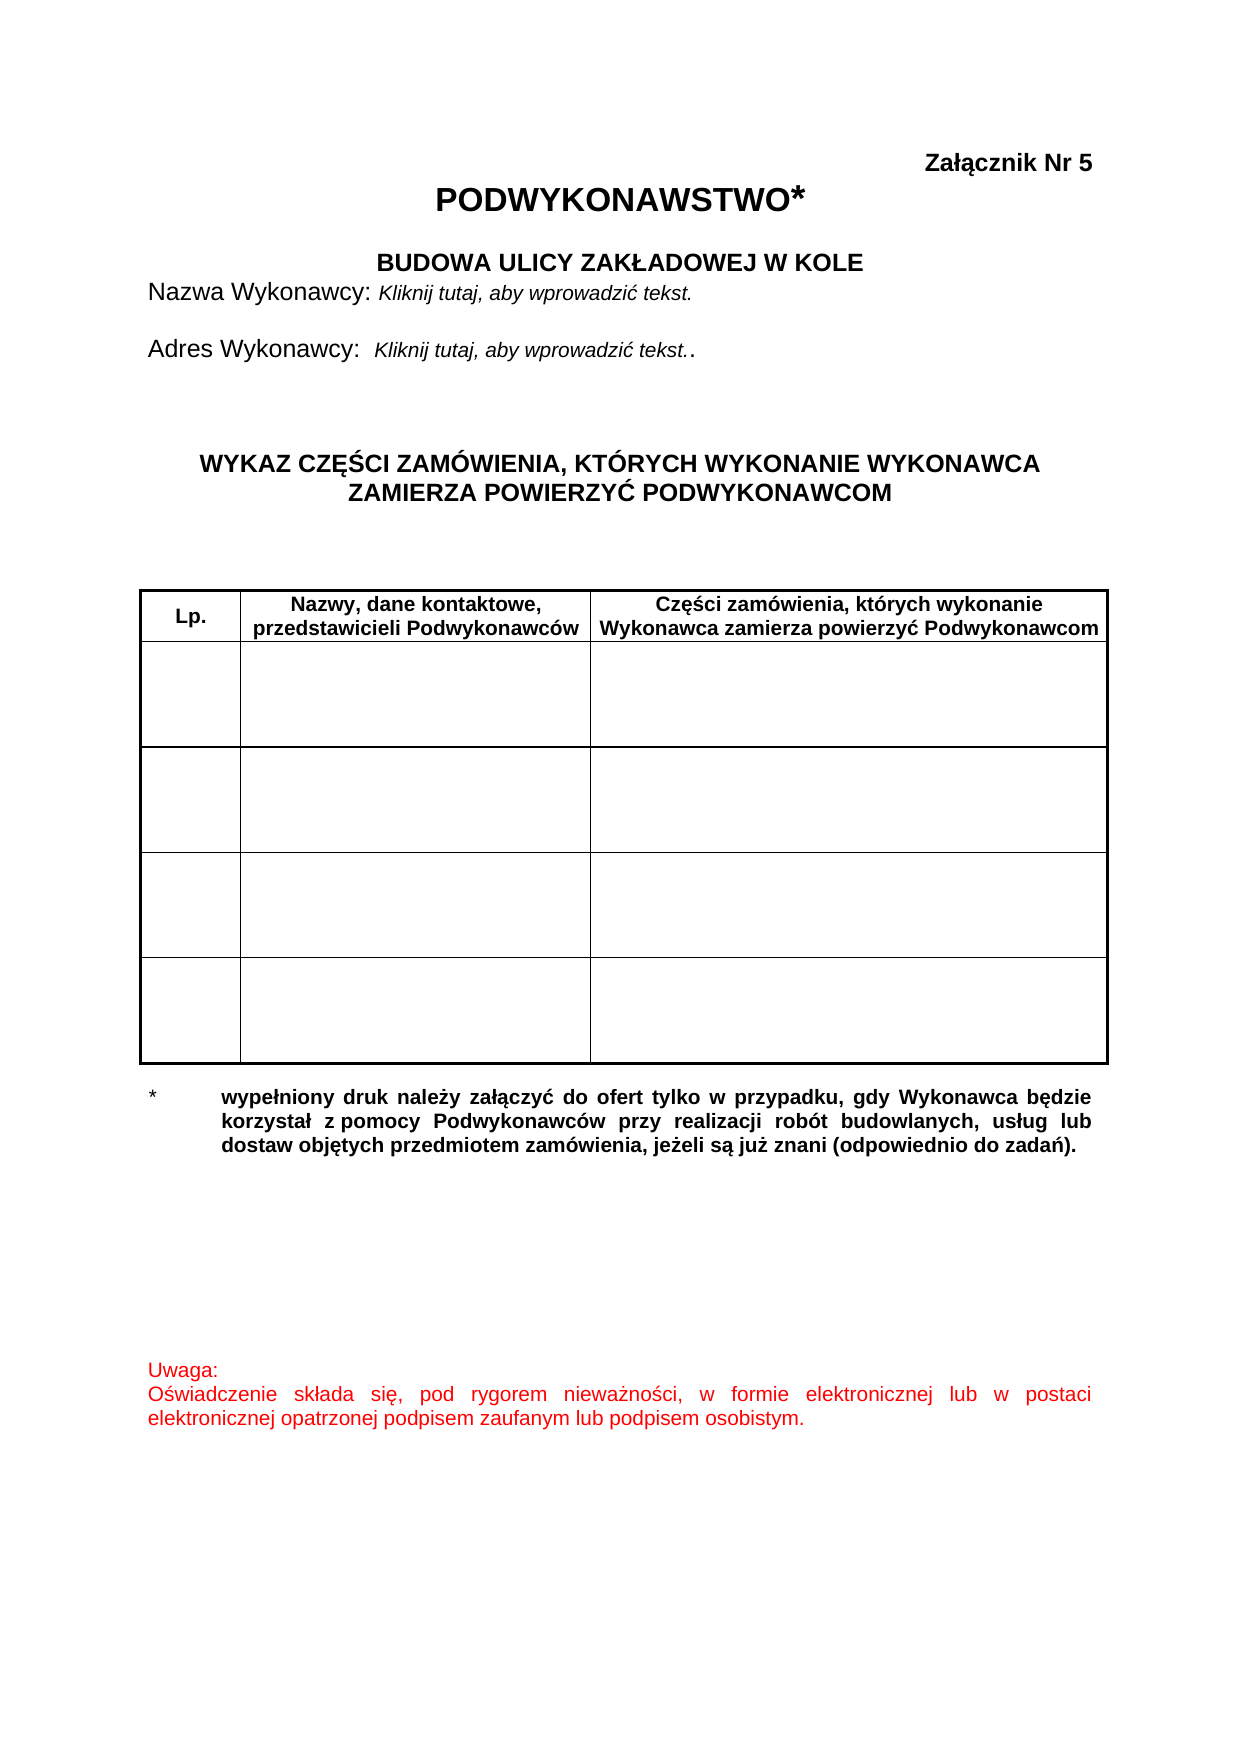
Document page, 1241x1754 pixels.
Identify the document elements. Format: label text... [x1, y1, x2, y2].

table_header Nazwy, dane kontaktowe, przedstawicieli Podwykonawców [241, 592, 590, 641]
text Uwaga: [148, 1358, 1093, 1382]
text BUDOWA ULICY ZAKŁADOWEJ W KOLE [148, 248, 1093, 277]
table_cell [142, 642, 240, 746]
table_cell [241, 853, 590, 957]
text PODWYKONAWSTWO* [148, 176, 1093, 219]
table_cell [591, 958, 1106, 1062]
table_header Części zamówienia, których wykonanie Wykonawca zamierza powierzyć Podwykonawcom [591, 592, 1106, 641]
table_cell [591, 748, 1106, 852]
table_cell [241, 642, 590, 746]
table_header Lp. [142, 592, 240, 641]
text Nazwa Wykonawcy: [148, 277, 1093, 306]
table_cell [591, 642, 1106, 746]
text WYKAZ CZĘŚCI ZAMÓWIENIA, KTÓRYCH WYKONANIE WYKONAWCA ZAMIERZA POWIERZYĆ PODWYKONAWCOM [148, 449, 1093, 507]
text Oświadczenie składa się, pod rygorem nieważności, w formie elektronicznej lub w postaci elektronicznej opatrzonej podpisem zaufanym lub podpisem osobistym. [148, 1382, 1093, 1429]
table_cell [241, 748, 590, 852]
text Adres Wykonawcy: . [148, 334, 1093, 363]
table_cell [591, 853, 1106, 957]
table_cell [142, 853, 240, 957]
text Załącznik Nr 5 [373, 148, 1093, 176]
table_cell [241, 958, 590, 1062]
table_cell [142, 748, 240, 852]
table_cell [142, 958, 240, 1062]
text * wypełniony druk należy załączyć do ofert tylko w przypadku, gdy Wykonawca będzie korzystał z pomocy Podwykonawców przy realizacji robót budowlanych, usług lub dostaw objętych przedmiotem zamówienia, jeżeli są już znani (odpowiednio do zadań). [148, 1084, 1093, 1156]
